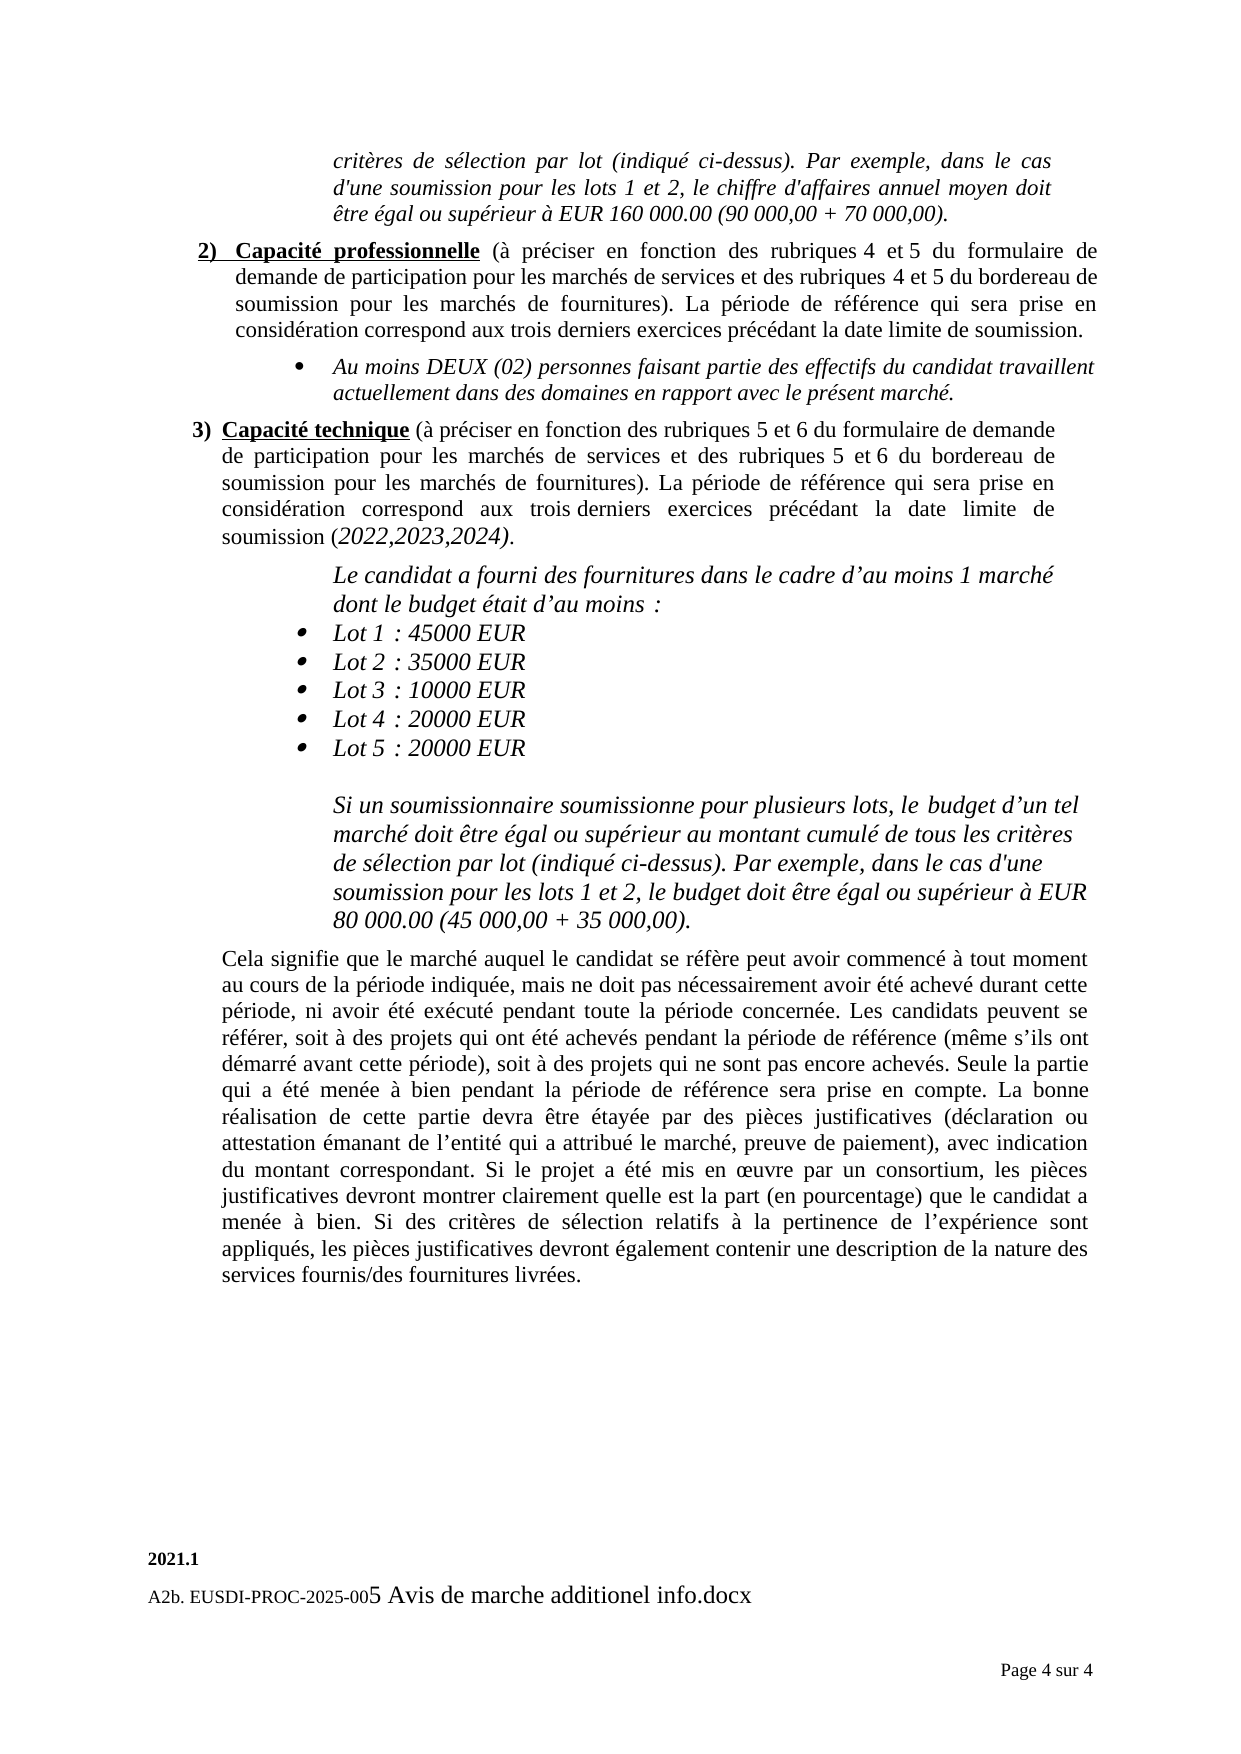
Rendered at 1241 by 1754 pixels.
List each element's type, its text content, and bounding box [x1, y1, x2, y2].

list Le candidat a fourni des fournitures dans le cadre d’au moins 1 marché dont le budget était d’au moins : [333, 561, 1093, 618]
list Lot 3 : 10000 EUR [295, 676, 1093, 704]
list Lot 5 : 20000 EUR [295, 733, 1093, 762]
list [333, 148, 1055, 227]
list Si un soumissionnaire soumissionne pour plusieurs lots, le budget d’un tel marché doit être égal ou supérieur au montant cumulé de tous les critères de sélection par lot (indiqué ci-dessus). Par exemple, dans le cas d'une soumission pour les lots 1 et 2, le budget doit être égal ou supérieur à EUR 80 000.00 (45 000,00 + 35 000,00). [333, 791, 1093, 934]
list Capacité professionnelle (à préciser en fonction des rubriques 4 et 5 du formulaire de demande de participation pour les marchés de services et des rubriques 4 et 5 du bordereau de soumission pour les marchés de fournitures). La période de référence qui sera prise en considération correspond aux trois derniers exercices précédant la date limite de soumission. [198, 237, 1098, 342]
list Lot 2 : 35000 EUR [295, 647, 1093, 676]
list Au moins DEUX (02) personnes faisant partie des effectifs du candidat travaillent actuellement dans des domaines en rapport avec le présent marché. [295, 353, 1098, 406]
text Cela signifie que le marché auquel le candidat se réfère peut avoir commencé à tout moment au cours de la période indiquée, mais ne doit pas nécessairement avoir été achevé durant cette période, ni avoir été exécuté pendant toute la période concernée. Les candidats peuvent se référer, soit à des projets qui ont été achevés pendant la période de référence (même s’ils ont démarré avant cette période), soit à des projets qui ne sont pas encore achevés. Seule la partie qui a été menée à bien pendant la période de référence sera prise en compte. La bonne réalisation de cette partie devra être étayée par des pièces justificatives (déclaration ou attestation émanant de l’entité qui a attribué le marché, preuve de paiement), avec indication du montant correspondant. Si le projet a été mis en œuvre par un consortium, les pièces justificatives devront montrer clairement quelle est la part (en pourcentage) que le candidat a menée à bien. Si des critères de sélection relatifs à la pertinence de l’expérience sont appliqués, les pièces justificatives devront également contenir une description de la nature des services fournis/des fournitures livrées. [222, 945, 1090, 1287]
list Lot 1 : 45000 EUR [295, 618, 1093, 647]
text 3) Capacité technique (à préciser en fonction des rubriques 5 et 6 du formulaire de demande de participation pour les marchés de services et des rubriques 5 et 6 du bordereau de soumission pour les marchés de fournitures). La période de référence qui sera prise en considération correspond aux trois derniers exercices précédant la date limite de soumission (2022,2023,2024). [192, 416, 1055, 550]
list Lot 4 : 20000 EUR [295, 704, 1093, 733]
